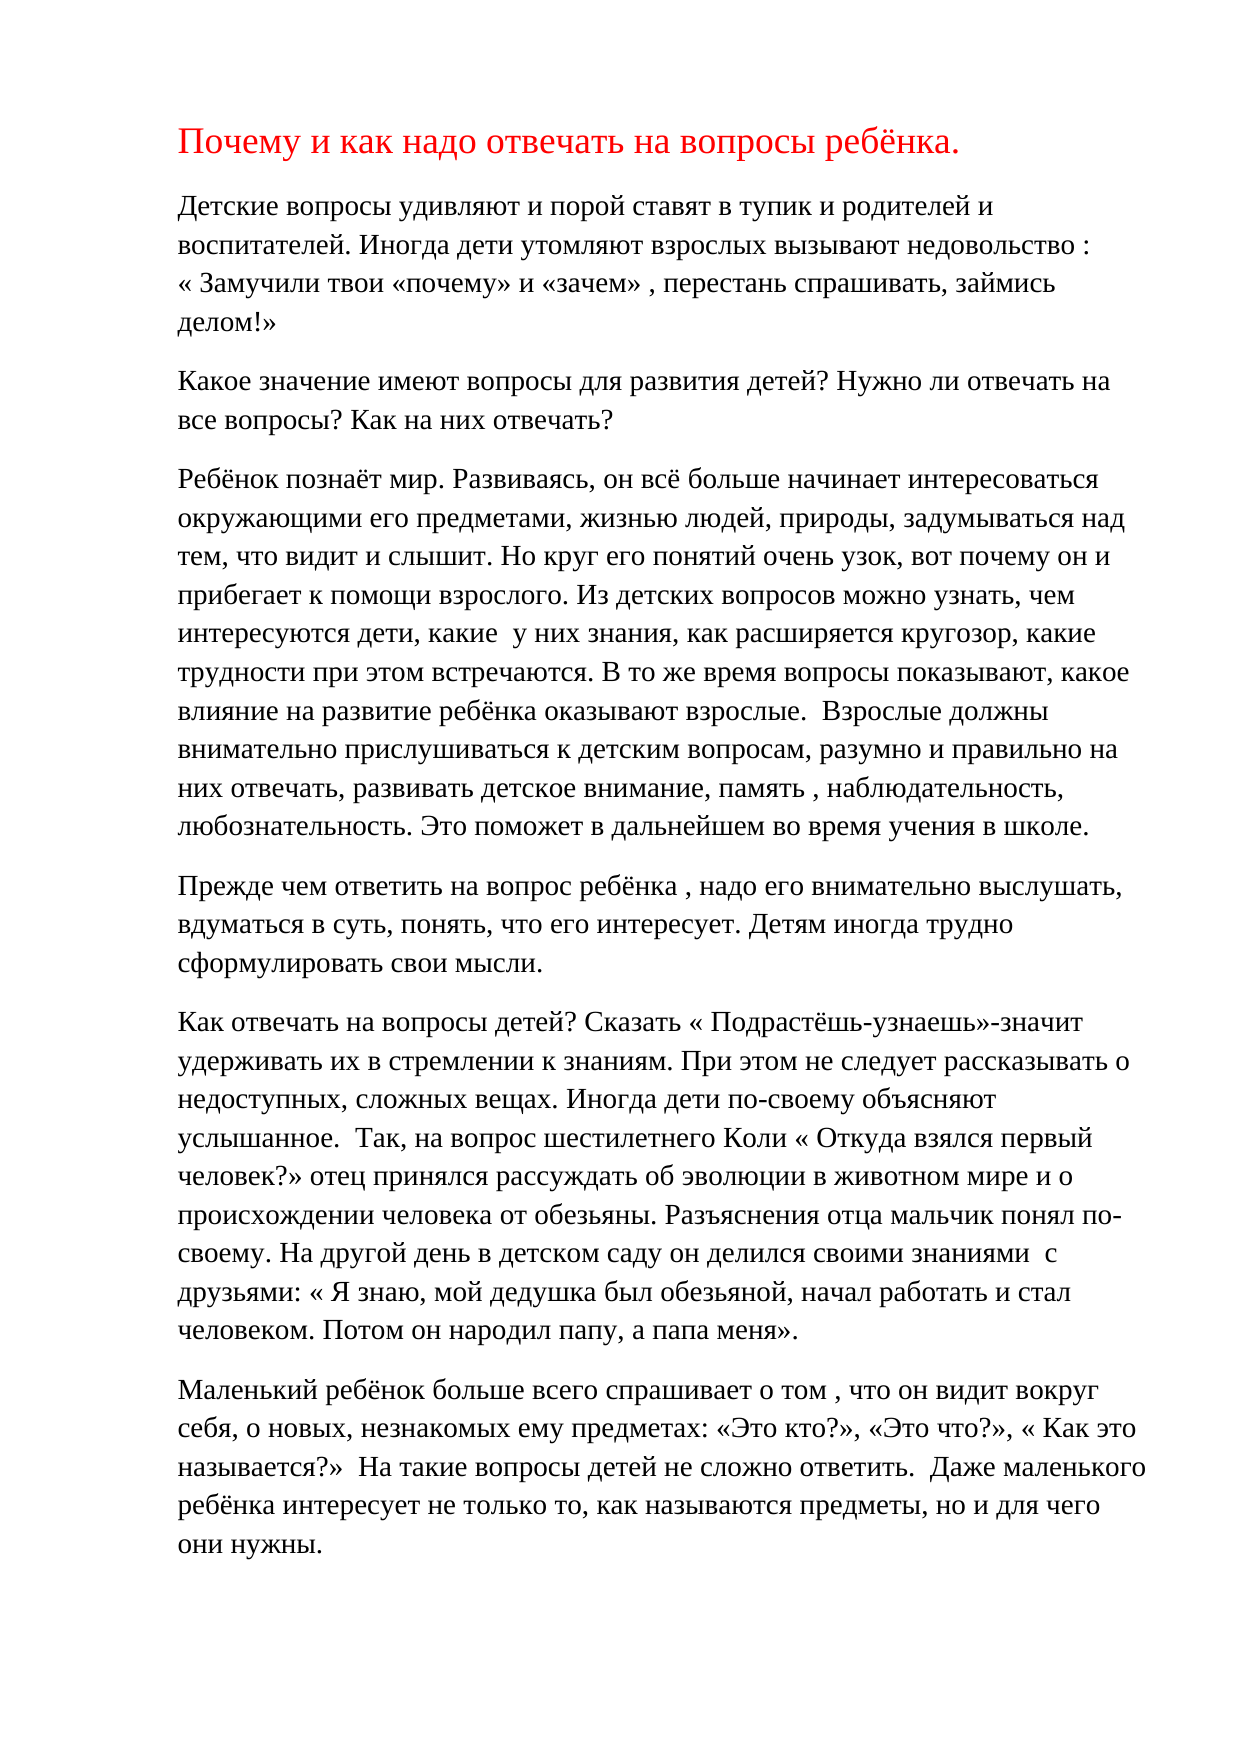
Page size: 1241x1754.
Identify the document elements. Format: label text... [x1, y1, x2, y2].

text Как отвечать на вопросы детей? Сказать « Подрастёшь-узнаешь»-значит удерживать их в стремлении к знаниям. При этом не следует рассказывать о недоступных, сложных вещах. Иногда дети по-своему объясняют услышанное. Так, на вопрос шестилетнего Коли « Откуда взялся первый человек?» отец принялся рассуждать об эволюции в животном мире и о происхождении человека от обезьяны. Разъяснения отца мальчик понял по-своему. На другой день в детском саду он делился своими знаниями с друзьями: « Я знаю, мой дедушка был обезьяной, начал работать и стал человеком. Потом он народил папу, а папа меня». [177, 1004, 1152, 1346]
text Прежде чем ответить на вопрос ребёнка , надо его внимательно выслушать, вдуматься в суть, понять, что его интересует. Детям иногда трудно сформулировать свои мысли. [177, 868, 1152, 978]
text Ребёнок познаёт мир. Развиваясь, он всё больше начинает интересоваться окружающими его предметами, жизнью людей, природы, задумываться над тем, что видит и слышит. Но круг его понятий очень узок, вот почему он и прибегает к помощи взрослого. Из детских вопросов можно узнать, чем интересуются дети, какие у них знания, как расширяется кругозор, какие трудности при этом встречаются. В то же время вопросы показывают, какое влияние на развитие ребёнка оказывают взрослые. Взрослые должны внимательно прислушиваться к детским вопросам, разумно и правильно на них отвечать, развивать детское внимание, память , наблюдательность, любознательность. Это поможет в дальнейшем во время учения в школе. [177, 461, 1152, 842]
text Какое значение имеют вопросы для развития детей? Нужно ли отвечать на все вопросы? Как на них отвечать? [177, 363, 1152, 436]
text Маленький ребёнок больше всего спрашивает о том , что он видит вокруг себя, о новых, незнакомых ему предметах: «Это кто?», «Это что?», « Как это называется?» На такие вопросы детей не сложно ответить. Даже маленького ребёнка интересует не только то, как называются предметы, но и для чего они нужны. [177, 1372, 1152, 1559]
text Почему и как надо отвечать на вопросы ребёнка. [177, 118, 1152, 161]
text Детские вопросы удивляют и порой ставят в тупик и родителей и воспитателей. Иногда дети утомляют взрослых вызывают недовольство : « Замучили твои «почему» и «зачем» , перестань спрашивать, займись делом!» [177, 188, 1152, 338]
